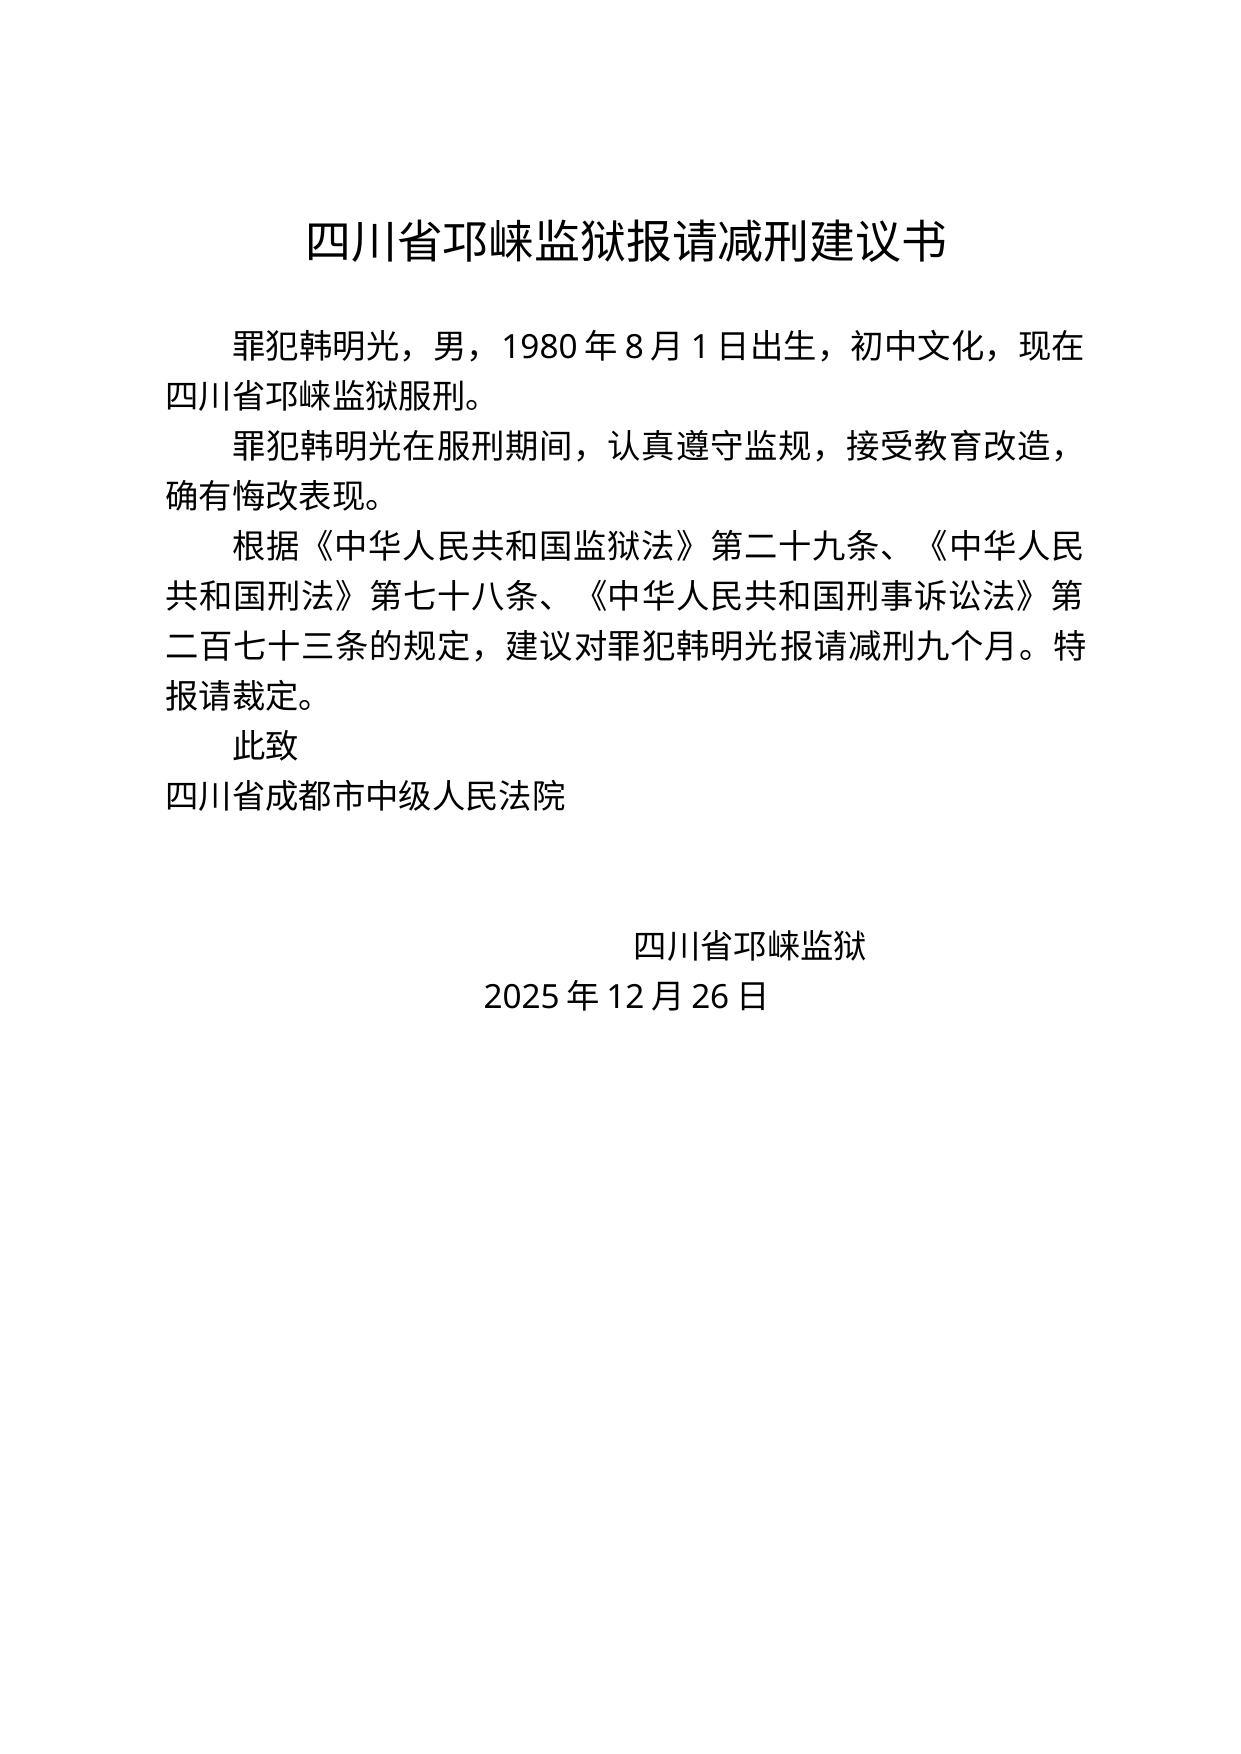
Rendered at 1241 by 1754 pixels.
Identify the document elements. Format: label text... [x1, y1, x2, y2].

text 四川省邛崃监狱 [165, 918, 1087, 968]
text 四川省邛崃监狱报请减刑建议书 [165, 218, 1087, 268]
text 四川省成都市中级人民法院 [165, 768, 1087, 818]
text 此致 [165, 718, 1087, 768]
text 根据《中华人民共和国监狱法》第二十九条、《中华人民共和国刑法》第七十八条、《中华人民共和国刑事诉讼法》第二百七十三条的规定，建议对罪犯韩明光报请减刑九个月。特报请裁定。 [165, 518, 1087, 718]
text 2025年12月26日 [165, 968, 1087, 1018]
text 罪犯韩明光在服刑期间，认真遵守监规，接受教育改造，确有悔改表现。 [165, 418, 1087, 518]
text 罪犯韩明光，男，1980年8月1日出生，初中文化，现在四川省邛崃监狱服刑。 [165, 318, 1087, 418]
